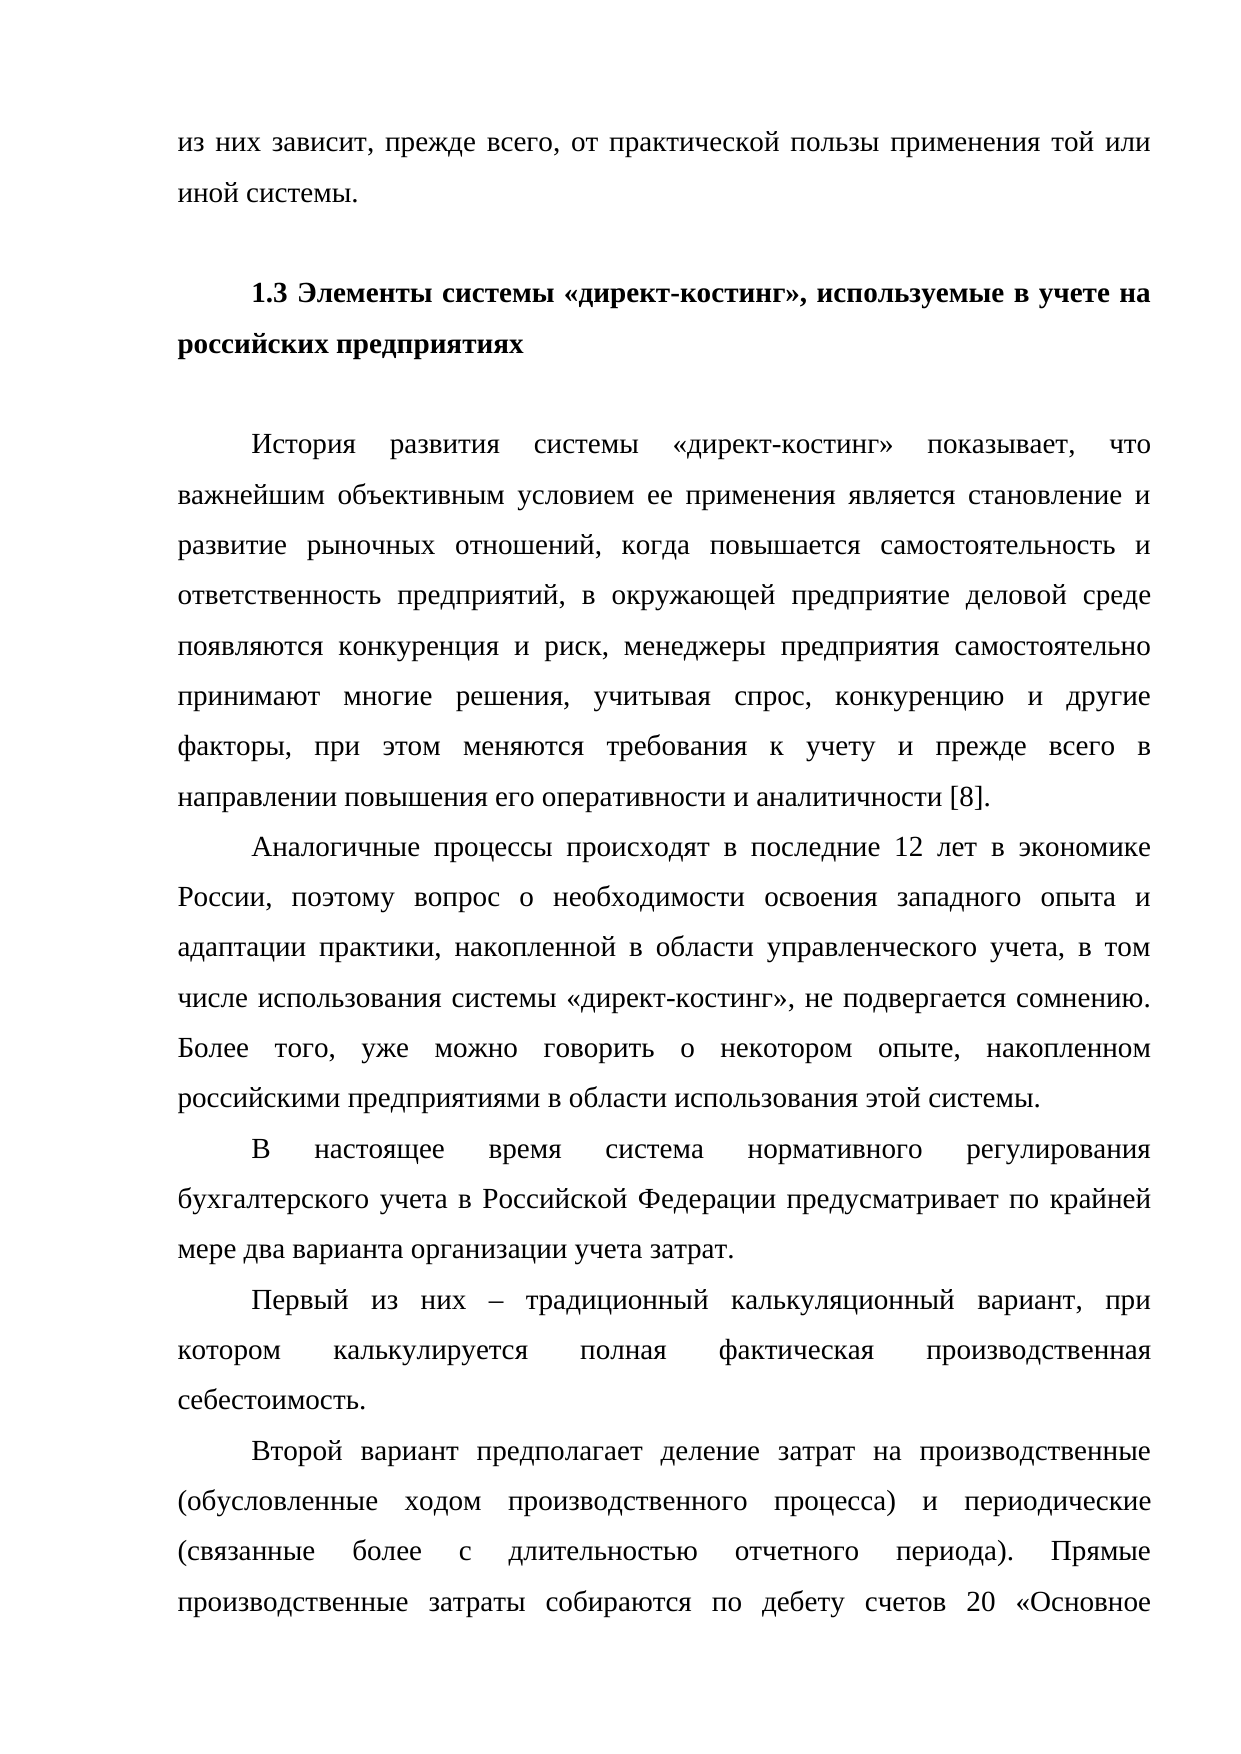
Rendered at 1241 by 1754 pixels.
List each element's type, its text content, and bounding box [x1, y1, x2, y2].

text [177, 124, 1152, 208]
subtitle 1.3 Элементы системы «директ-костинг», используемые в учете на российских предприятиях [177, 276, 1152, 359]
text В настоящее время система нормативного регулирования бухгалтерского учета в Российской Федерации предусматривает по крайней мере два варианта организации учета затрат. [177, 1131, 1152, 1265]
text Аналогичные процессы происходят в последние 12 лет в экономике России, поэтому вопрос о необходимости освоения западного опыта и адаптации практики, накопленной в области управленческого учета, в том числе использования системы «директ-костинг», не подвергается сомнению. Более того, уже можно говорить о некотором опыте, накопленном российскими предприятиями в области использования этой системы. [177, 829, 1152, 1114]
text Первый из них – традиционный калькуляционный вариант, при котором калькулируется полная фактическая производственная себестоимость. [177, 1282, 1152, 1416]
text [177, 1433, 1152, 1617]
text История развития системы «директ-костинг» показывает, что важнейшим объективным условием ее применения является становление и развитие рыночных отношений, когда повышается самостоятельность и ответственность предприятий, в окружающей предприятие деловой среде появляются конкуренция и риск, менеджеры предприятия самостоятельно принимают многие решения, учитывая спрос, конкуренцию и другие факторы, при этом меняются требования к учету и прежде всего в направлении повышения его оперативности и аналитичности [8]. [177, 426, 1152, 812]
